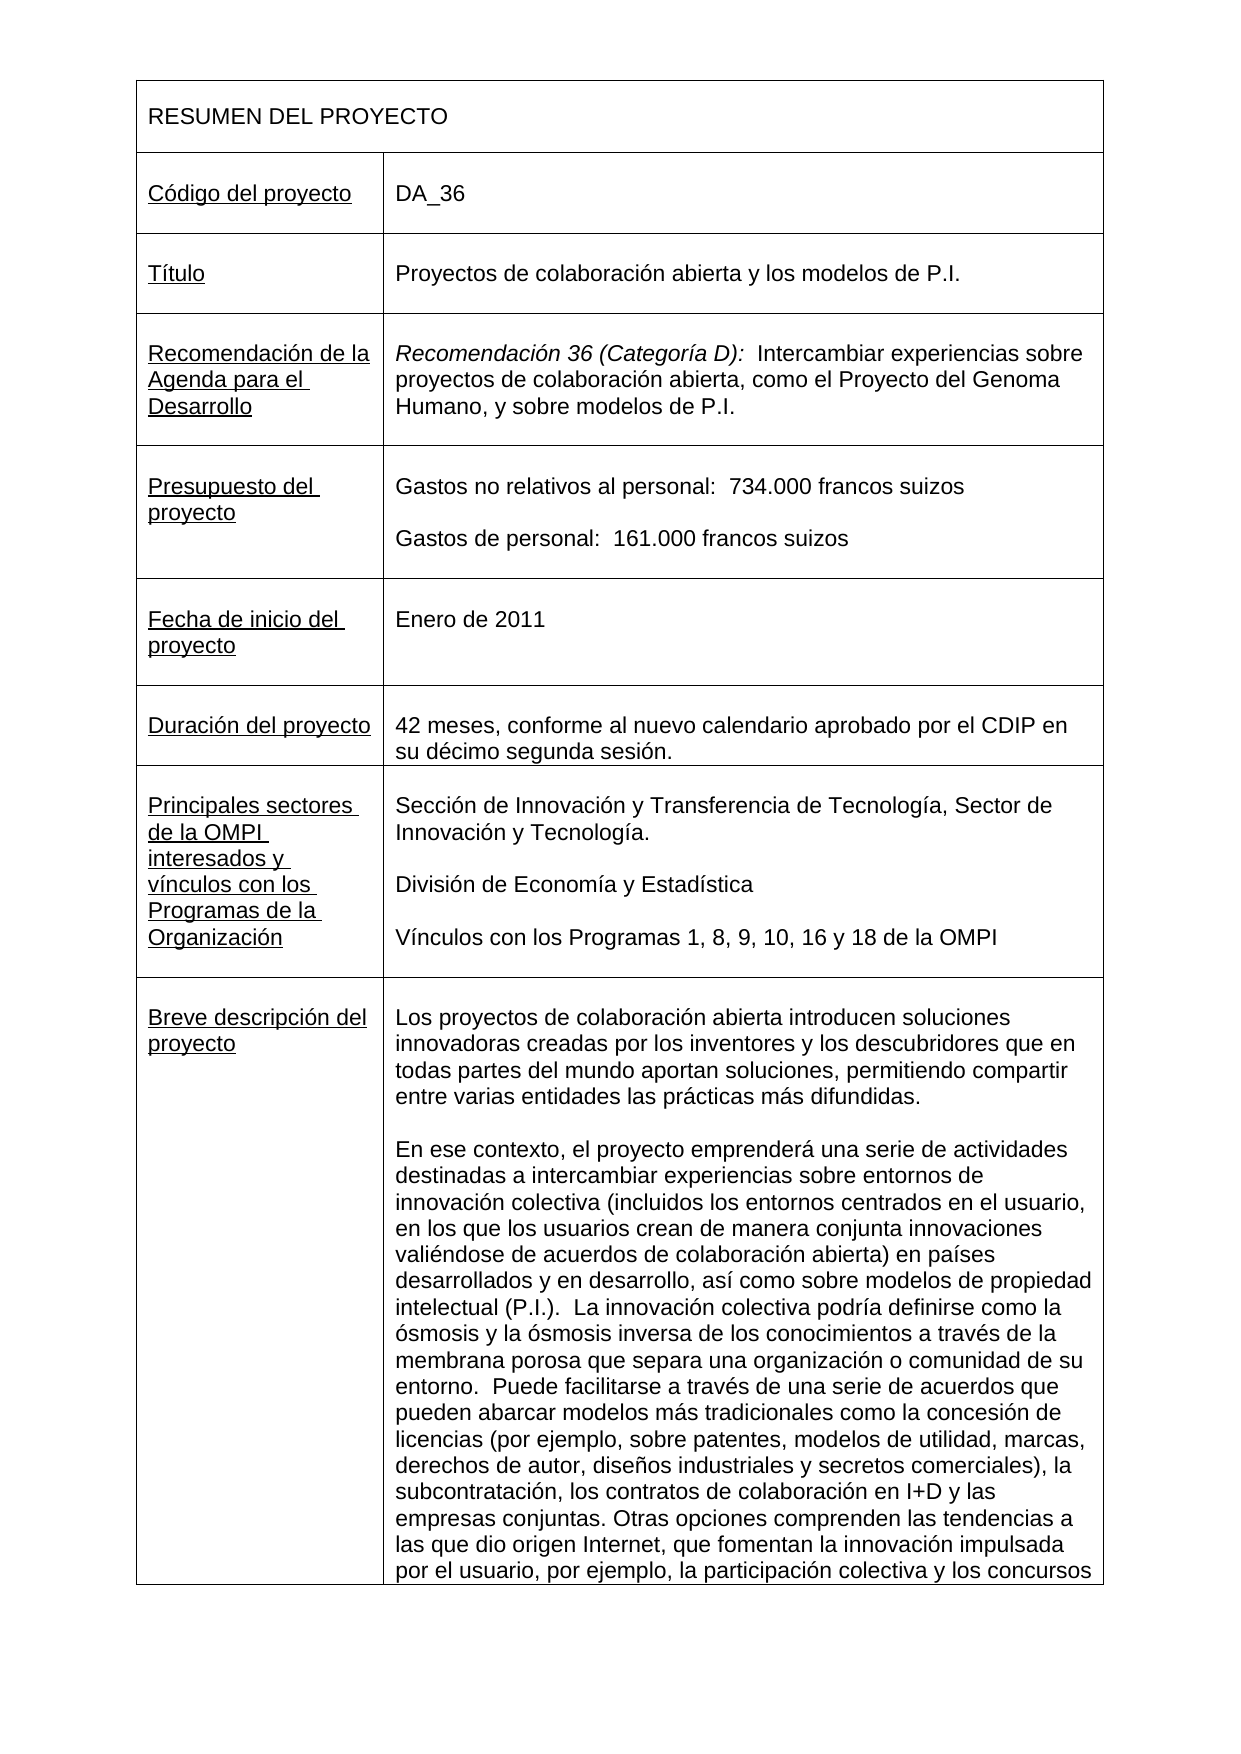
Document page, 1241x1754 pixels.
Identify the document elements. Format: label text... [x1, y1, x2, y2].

table_cell Gastos no relativos al personal: 734.000 francos suizos Gastos de personal: 161.000 francos suizos [384, 446, 1103, 578]
table_cell Código del proyecto [137, 153, 383, 232]
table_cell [384, 978, 1103, 1584]
table_cell Sección de Innovación y Transferencia de Tecnología, Sector de Innovación y Tecnología. División de Economía y Estadística Vínculos con los Programas 1, 8, 9, 10, 16 y 18 de la OMPI [384, 766, 1103, 977]
table_cell 42 meses, conforme al nuevo calendario aprobado por el CDIP en su décimo segunda sesión. [384, 686, 1103, 765]
table_cell DA_36 [384, 153, 1103, 232]
table_cell Recomendación 36 (Categoría D): Intercambiar experiencias sobre proyectos de colaboración abierta, como el Proyecto del Genoma Humano, y sobre modelos de P.I. [384, 314, 1103, 445]
table_cell Presupuesto del proyecto [137, 446, 383, 578]
table_cell Principales sectores de la OMPI interesados y vínculos con los Programas de la Organización [137, 766, 383, 977]
table_header RESUMEN DEL PROYECTO [137, 81, 1103, 152]
table_cell Título [137, 234, 383, 312]
table_cell Duración del proyecto [137, 686, 383, 765]
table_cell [137, 978, 383, 1584]
table_cell Recomendación de la Agenda para el Desarrollo [137, 314, 383, 445]
table_cell Enero de 2011 [384, 579, 1103, 684]
table_cell Fecha de inicio del proyecto [137, 579, 383, 684]
table_cell Proyectos de colaboración abierta y los modelos de P.I. [384, 234, 1103, 312]
